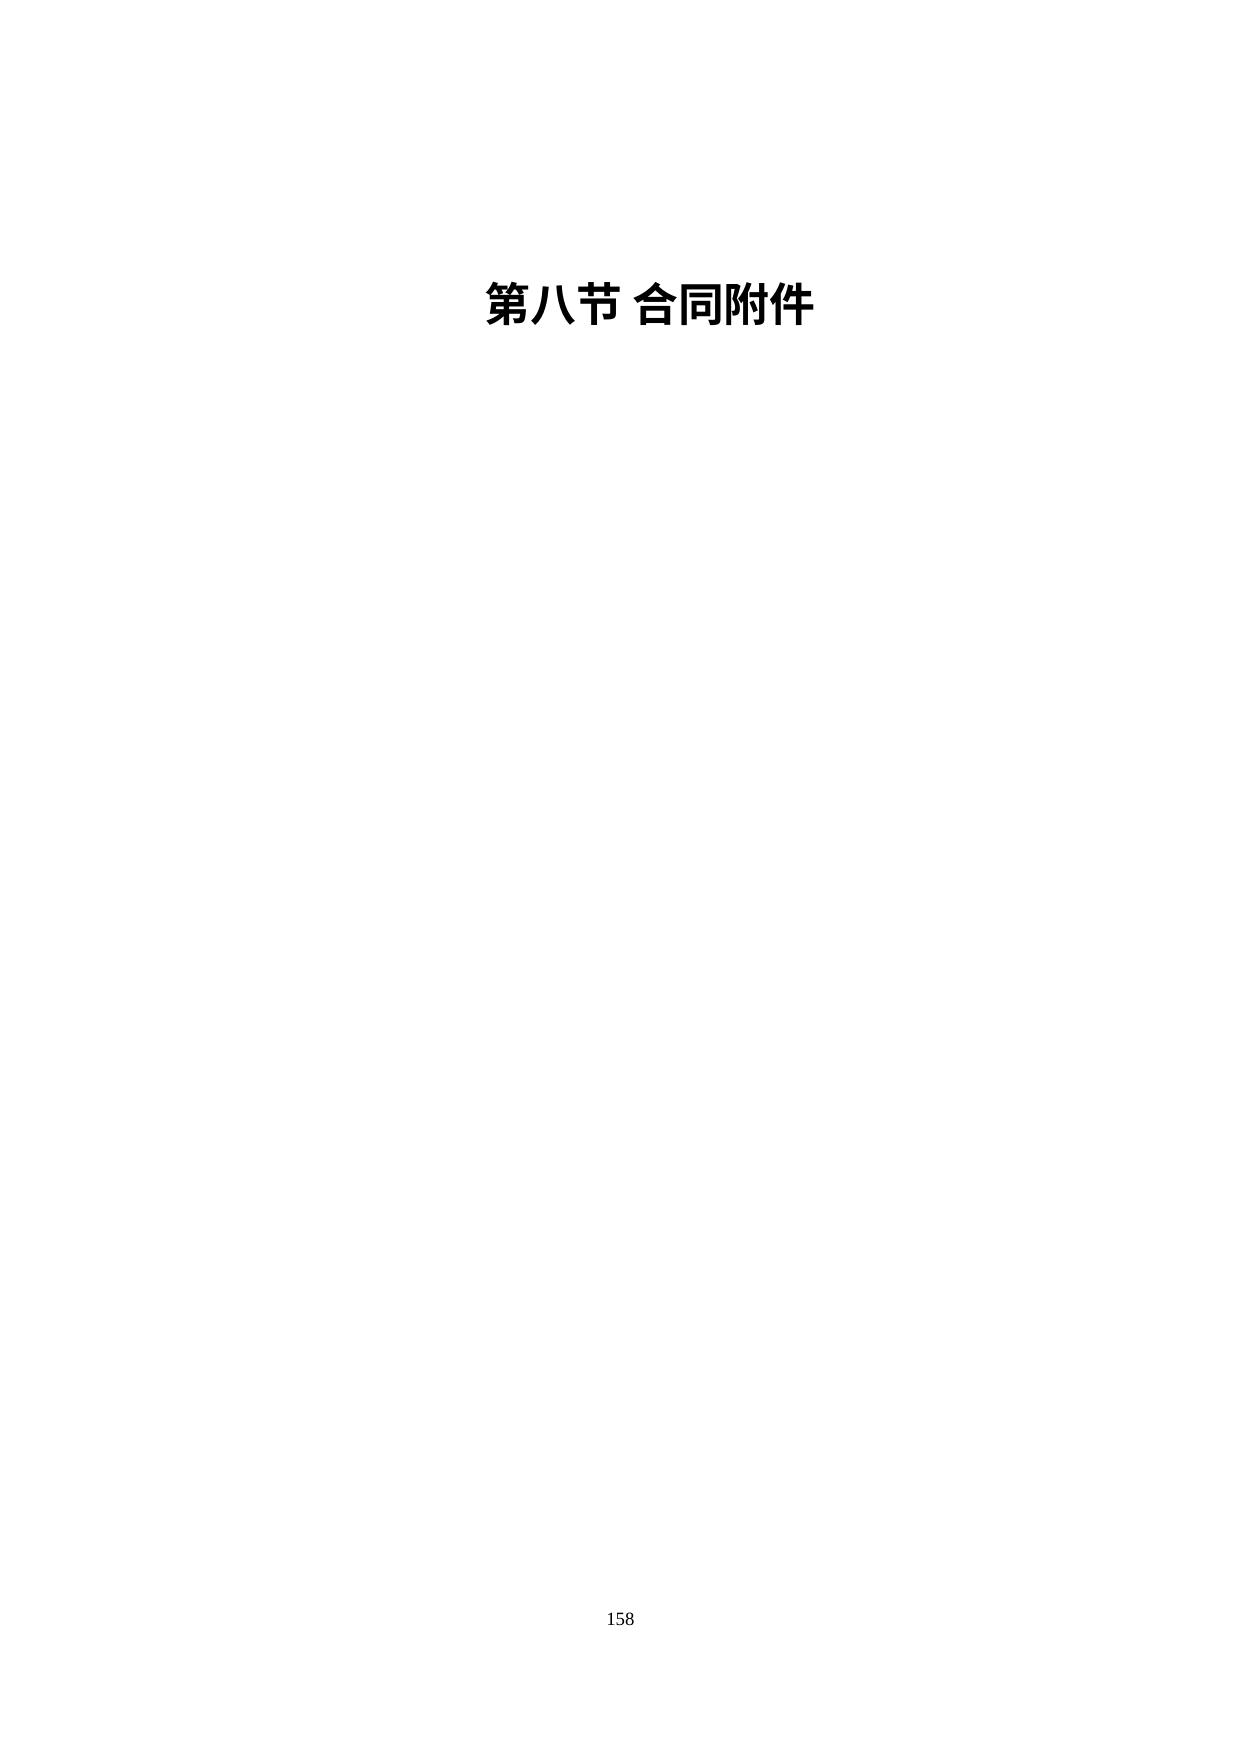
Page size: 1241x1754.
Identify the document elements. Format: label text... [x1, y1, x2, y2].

text 第八节 合同附件 [246, 268, 1053, 334]
